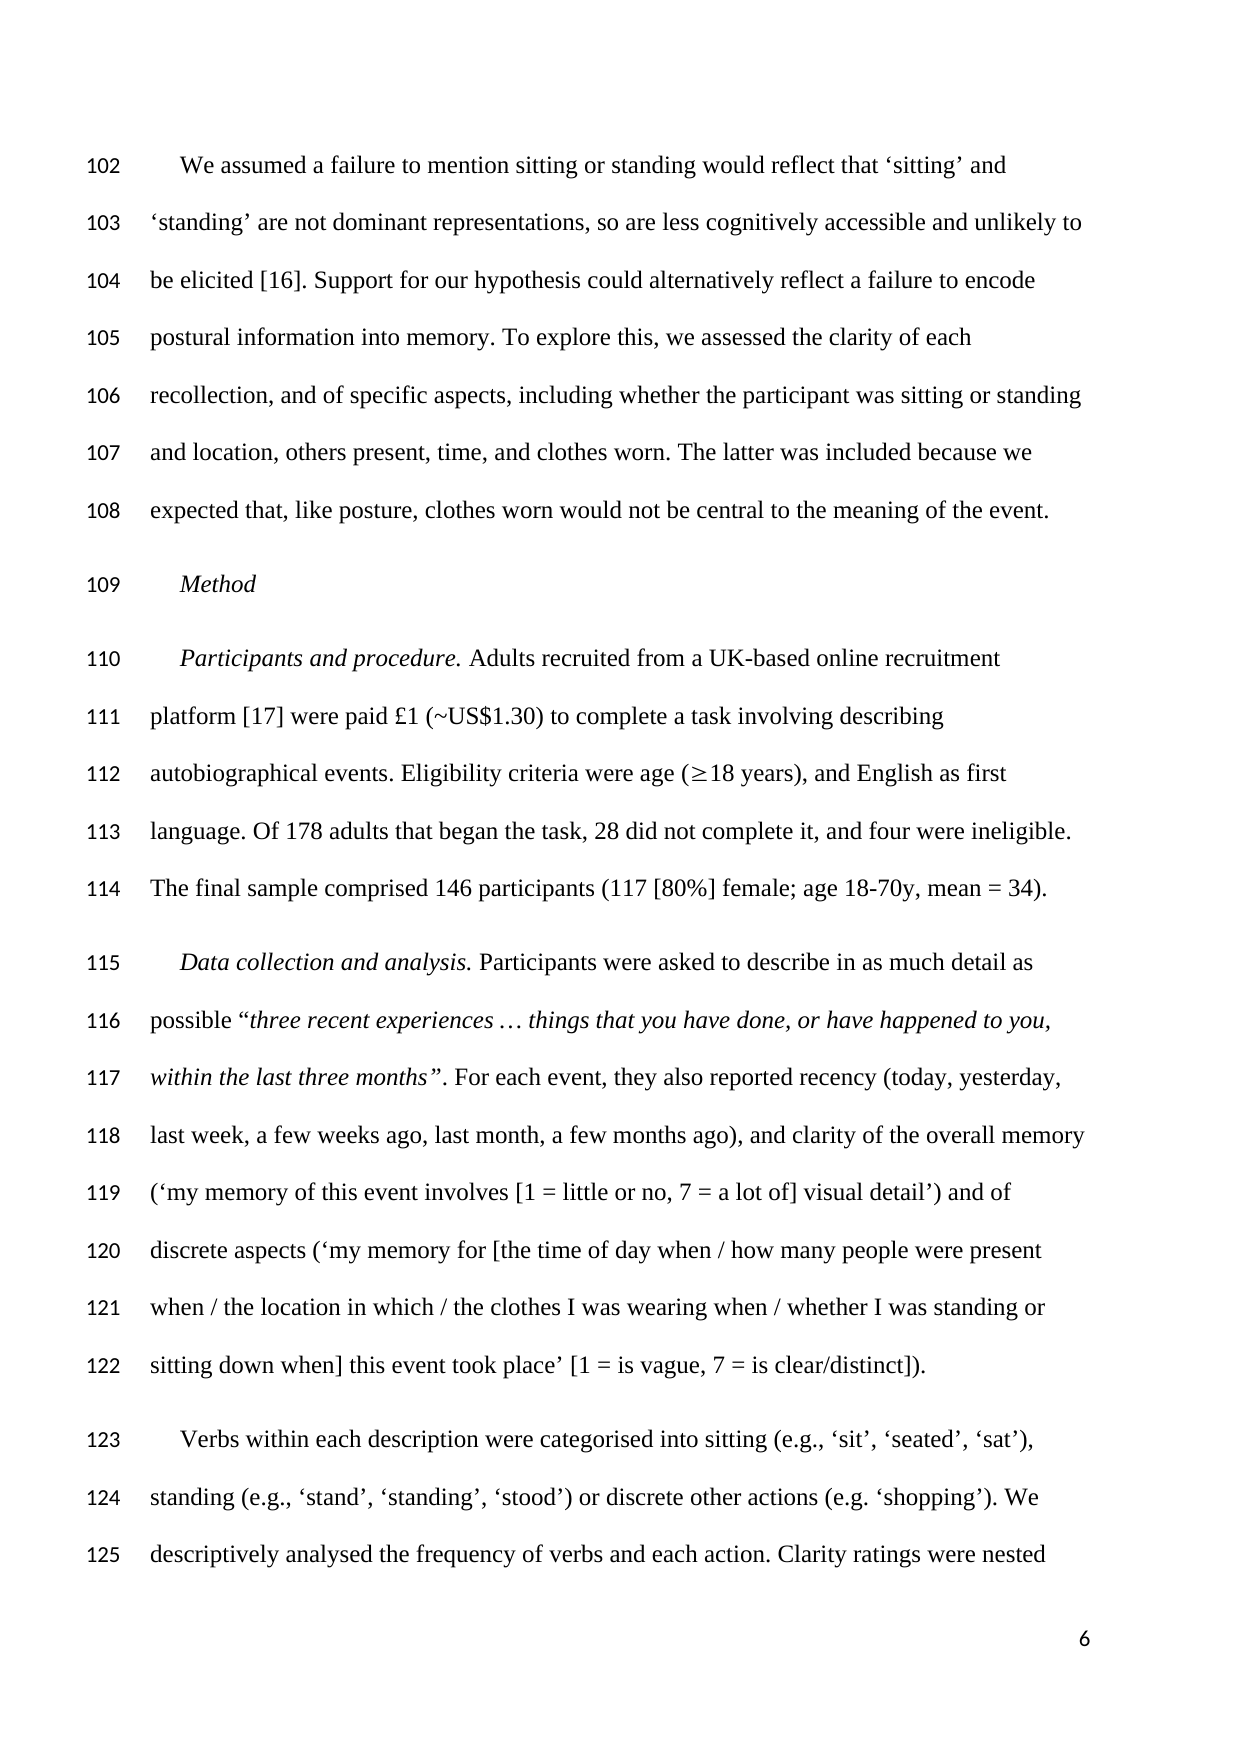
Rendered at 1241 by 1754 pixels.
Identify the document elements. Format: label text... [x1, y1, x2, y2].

text Data collection and analysis. Participants were asked to describe in as much detail as possible “three recent experiences … things that you have done, or have happened to you, within the last three months”. For each event, they also reported recency (today, yesterday, last week, a few weeks ago, last month, a few months ago), and clarity of the overall memory (‘my memory of this event involves [1 = little or no, 7 = a lot of] visual detail’) and of discrete aspects (‘my memory for [the time of day when / how many people were present when / the location in which / the clothes I was wearing when / whether I was standing or sitting down when] this event took place’ [1 = is vague, 7 = is clear/distinct]). [150, 947, 1090, 1379]
text Participants and procedure. Adults recruited from a UK-based online recruitment platform [17] were paid £1 (~US$1.30) to complete a task involving describing autobiographical events. Eligibility criteria were age (18 years), and English as first language. Of 178 adults that began the task, 28 did not complete it, and four were ineligible. The final sample comprised 146 participants (117 [80%] female; age 18-70y, mean = 34). [150, 643, 1090, 902]
text Method [150, 569, 1090, 598]
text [150, 1424, 1090, 1568]
text We assumed a failure to mention sitting or standing would reflect that ‘sitting’ and ‘standing’ are not dominant representations, so are less cognitively accessible and unlikely to be elicited [16]. Support for our hypothesis could alternatively reflect a failure to encode postural information into memory. To explore this, we assessed the clarity of each recollection, and of specific aspects, including whether the participant was sitting or standing and location, others present, time, and clothes worn. The latter was included because we expected that, like posture, clothes worn would not be central to the meaning of the event. [150, 150, 1090, 524]
